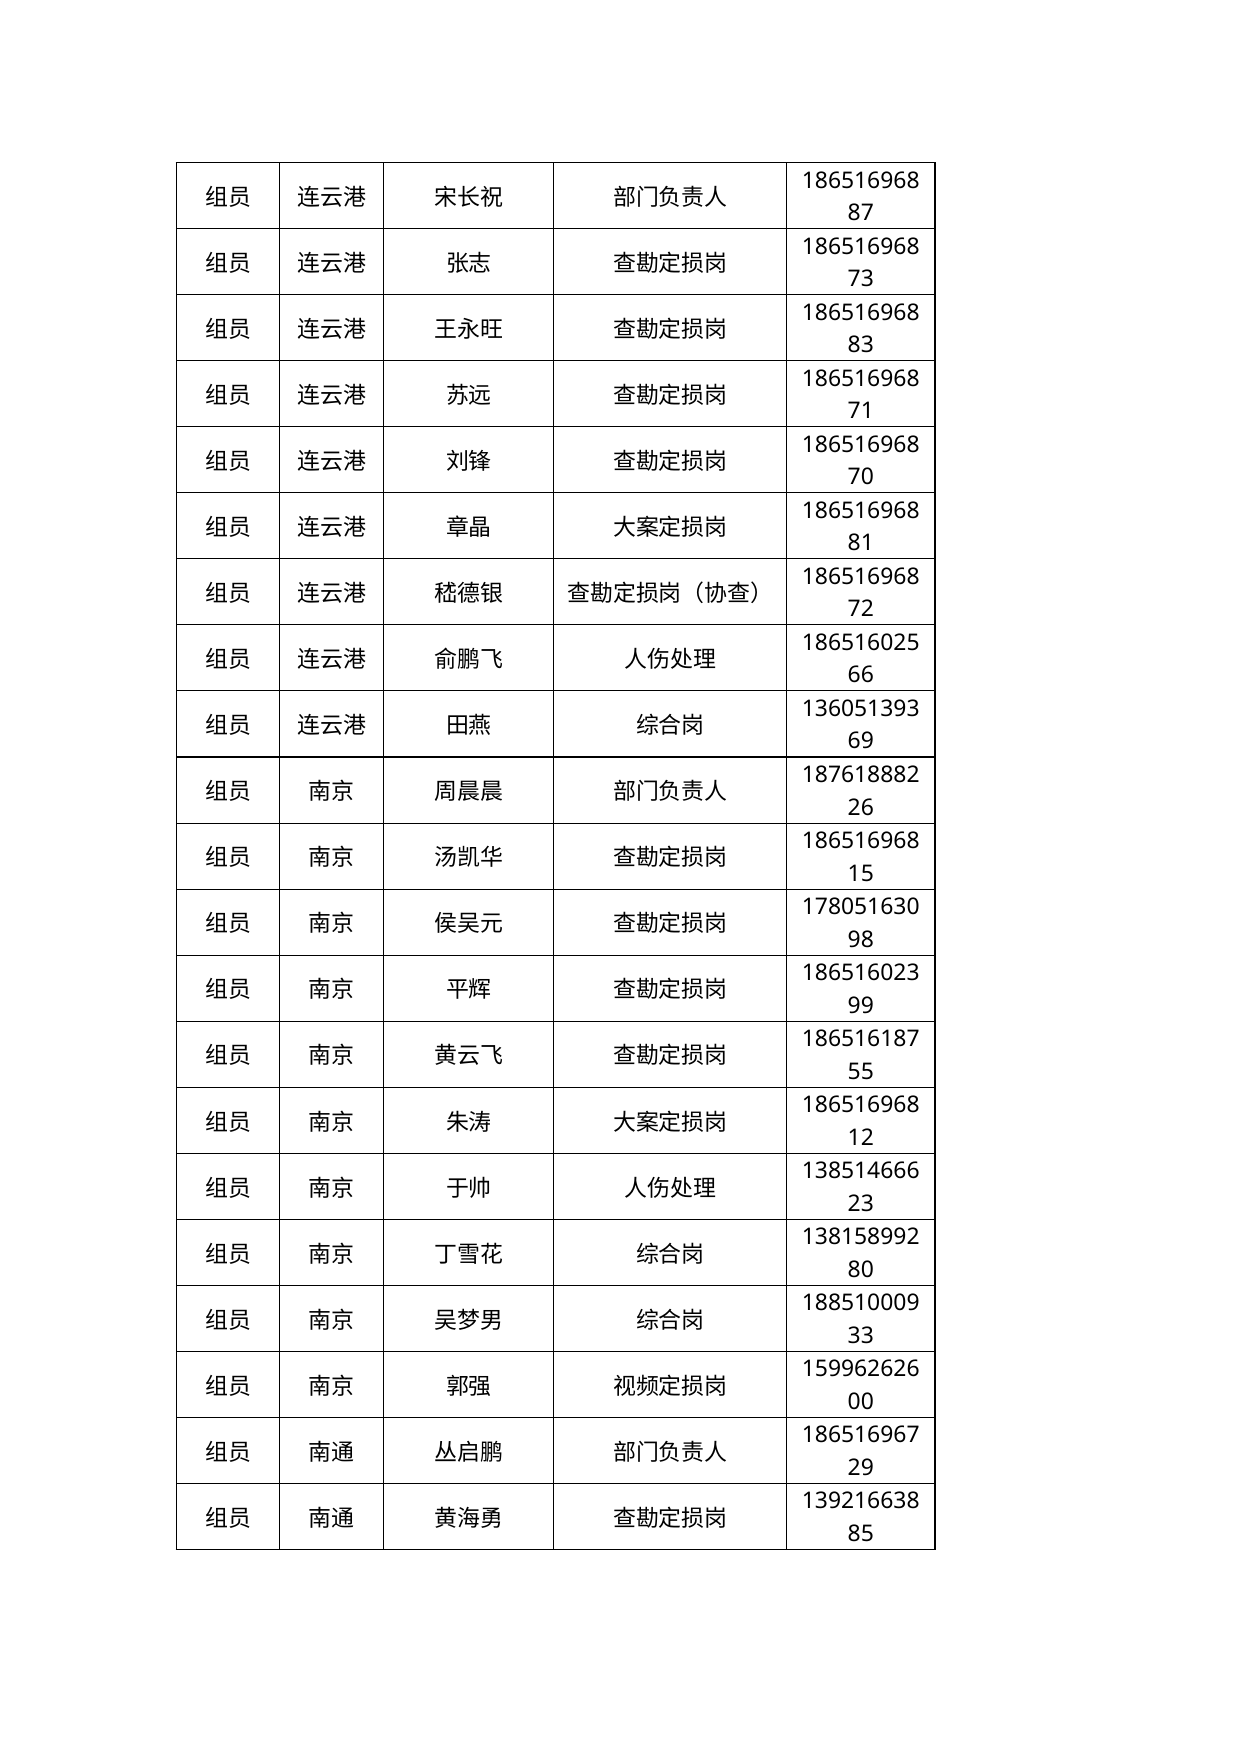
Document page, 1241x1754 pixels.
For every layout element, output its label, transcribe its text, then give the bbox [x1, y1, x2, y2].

table_cell 连云港 [280, 163, 383, 228]
table_cell 连云港 [280, 559, 383, 624]
table_cell 查勘定损岗 [554, 824, 786, 888]
table_cell 查勘定损岗 [554, 229, 786, 294]
table_cell 组员 [177, 758, 279, 822]
table_cell 组员 [177, 493, 279, 558]
table_cell 组员 [177, 427, 279, 492]
table_cell 组员 [177, 1418, 279, 1483]
table_cell 18651696812 [787, 1088, 934, 1153]
table_cell 组员 [177, 1088, 279, 1153]
table_cell 嵇德银 [384, 559, 553, 624]
table_cell 查勘定损岗 [554, 427, 786, 492]
table_cell 17805163098 [787, 890, 934, 954]
table_cell 18651696881 [787, 493, 934, 558]
table_cell 连云港 [280, 625, 383, 690]
table_cell 人伤处理 [554, 625, 786, 690]
table_cell 连云港 [280, 229, 383, 294]
table_cell 连云港 [280, 295, 383, 360]
table_cell 丛启鹏 [384, 1418, 553, 1483]
table_cell 南京 [280, 1220, 383, 1285]
table_cell 南通 [280, 1418, 383, 1483]
table_cell 查勘定损岗 [554, 890, 786, 954]
table_cell 连云港 [280, 427, 383, 492]
table_cell 查勘定损岗 [554, 295, 786, 360]
table_cell 组员 [177, 691, 279, 756]
table_cell 田燕 [384, 691, 553, 756]
table_cell 南通 [280, 1484, 383, 1549]
table_cell 18651602399 [787, 956, 934, 1021]
table_cell 南京 [280, 824, 383, 888]
table_cell 组员 [177, 1022, 279, 1087]
table_cell 连云港 [280, 361, 383, 426]
table_cell 刘锋 [384, 427, 553, 492]
table_cell 俞鹏飞 [384, 625, 553, 690]
table_cell 18851000933 [787, 1286, 934, 1351]
table_cell 平辉 [384, 956, 553, 1021]
table_cell 章晶 [384, 493, 553, 558]
table_cell 15996262600 [787, 1352, 934, 1417]
table_cell 连云港 [280, 493, 383, 558]
table_cell 组员 [177, 890, 279, 954]
table_cell 13605139369 [787, 691, 934, 756]
table_cell 苏远 [384, 361, 553, 426]
table_cell 组员 [177, 1220, 279, 1285]
table_cell 侯吴元 [384, 890, 553, 954]
table_cell 组员 [177, 229, 279, 294]
table_cell 连云港 [280, 691, 383, 756]
table_cell 综合岗 [554, 691, 786, 756]
table_cell 组员 [177, 824, 279, 888]
table_cell 18651696873 [787, 229, 934, 294]
table_cell 组员 [177, 163, 279, 228]
table_cell 查勘定损岗 [554, 1484, 786, 1549]
table_cell 南京 [280, 1154, 383, 1219]
table_cell 部门负责人 [554, 1418, 786, 1483]
table_cell 人伤处理 [554, 1154, 786, 1219]
table_cell 南京 [280, 1088, 383, 1153]
table_cell 查勘定损岗 [554, 956, 786, 1021]
table_cell 13851466623 [787, 1154, 934, 1219]
table_cell 汤凯华 [384, 824, 553, 888]
table_cell 综合岗 [554, 1286, 786, 1351]
table_cell 查勘定损岗 [554, 1022, 786, 1087]
table_cell 18651696871 [787, 361, 934, 426]
table_cell 18651696729 [787, 1418, 934, 1483]
table_cell 18651618755 [787, 1022, 934, 1087]
table_cell 南京 [280, 890, 383, 954]
table_cell 南京 [280, 1286, 383, 1351]
table_cell 18761888226 [787, 758, 934, 822]
table_cell 南京 [280, 956, 383, 1021]
table_cell 黄海勇 [384, 1484, 553, 1549]
table_cell 大案定损岗 [554, 1088, 786, 1153]
table_cell 18651602566 [787, 625, 934, 690]
table_cell 13815899280 [787, 1220, 934, 1285]
table_cell 南京 [280, 1022, 383, 1087]
table_cell 组员 [177, 1484, 279, 1549]
table_cell 综合岗 [554, 1220, 786, 1285]
table_cell 组员 [177, 559, 279, 624]
table_cell 周晨晨 [384, 758, 553, 822]
table_cell 组员 [177, 1352, 279, 1417]
table_cell 组员 [177, 1154, 279, 1219]
table_cell 组员 [177, 361, 279, 426]
table_cell 郭强 [384, 1352, 553, 1417]
table_cell 18651696872 [787, 559, 934, 624]
table_cell 视频定损岗 [554, 1352, 786, 1417]
table_cell 组员 [177, 295, 279, 360]
table_cell 于帅 [384, 1154, 553, 1219]
table_cell 部门负责人 [554, 758, 786, 822]
table_cell 南京 [280, 1352, 383, 1417]
table_cell 18651696883 [787, 295, 934, 360]
table_cell 黄云飞 [384, 1022, 553, 1087]
table_cell 朱涛 [384, 1088, 553, 1153]
table_cell 18651696887 [787, 163, 934, 228]
table_cell 查勘定损岗 [554, 361, 786, 426]
table_cell 18651696870 [787, 427, 934, 492]
table_cell 张志 [384, 229, 553, 294]
table_cell 组员 [177, 956, 279, 1021]
table_cell 组员 [177, 625, 279, 690]
table_cell 13921663885 [787, 1484, 934, 1549]
table_cell 大案定损岗 [554, 493, 786, 558]
table_cell 18651696815 [787, 824, 934, 888]
table_cell 吴梦男 [384, 1286, 553, 1351]
table_cell 王永旺 [384, 295, 553, 360]
table_cell 南京 [280, 758, 383, 822]
table_cell 丁雪花 [384, 1220, 553, 1285]
table_cell 组员 [177, 1286, 279, 1351]
table_cell 部门负责人 [554, 163, 786, 228]
table_cell 查勘定损岗（协查） [554, 559, 786, 624]
table_cell 宋长祝 [384, 163, 553, 228]
